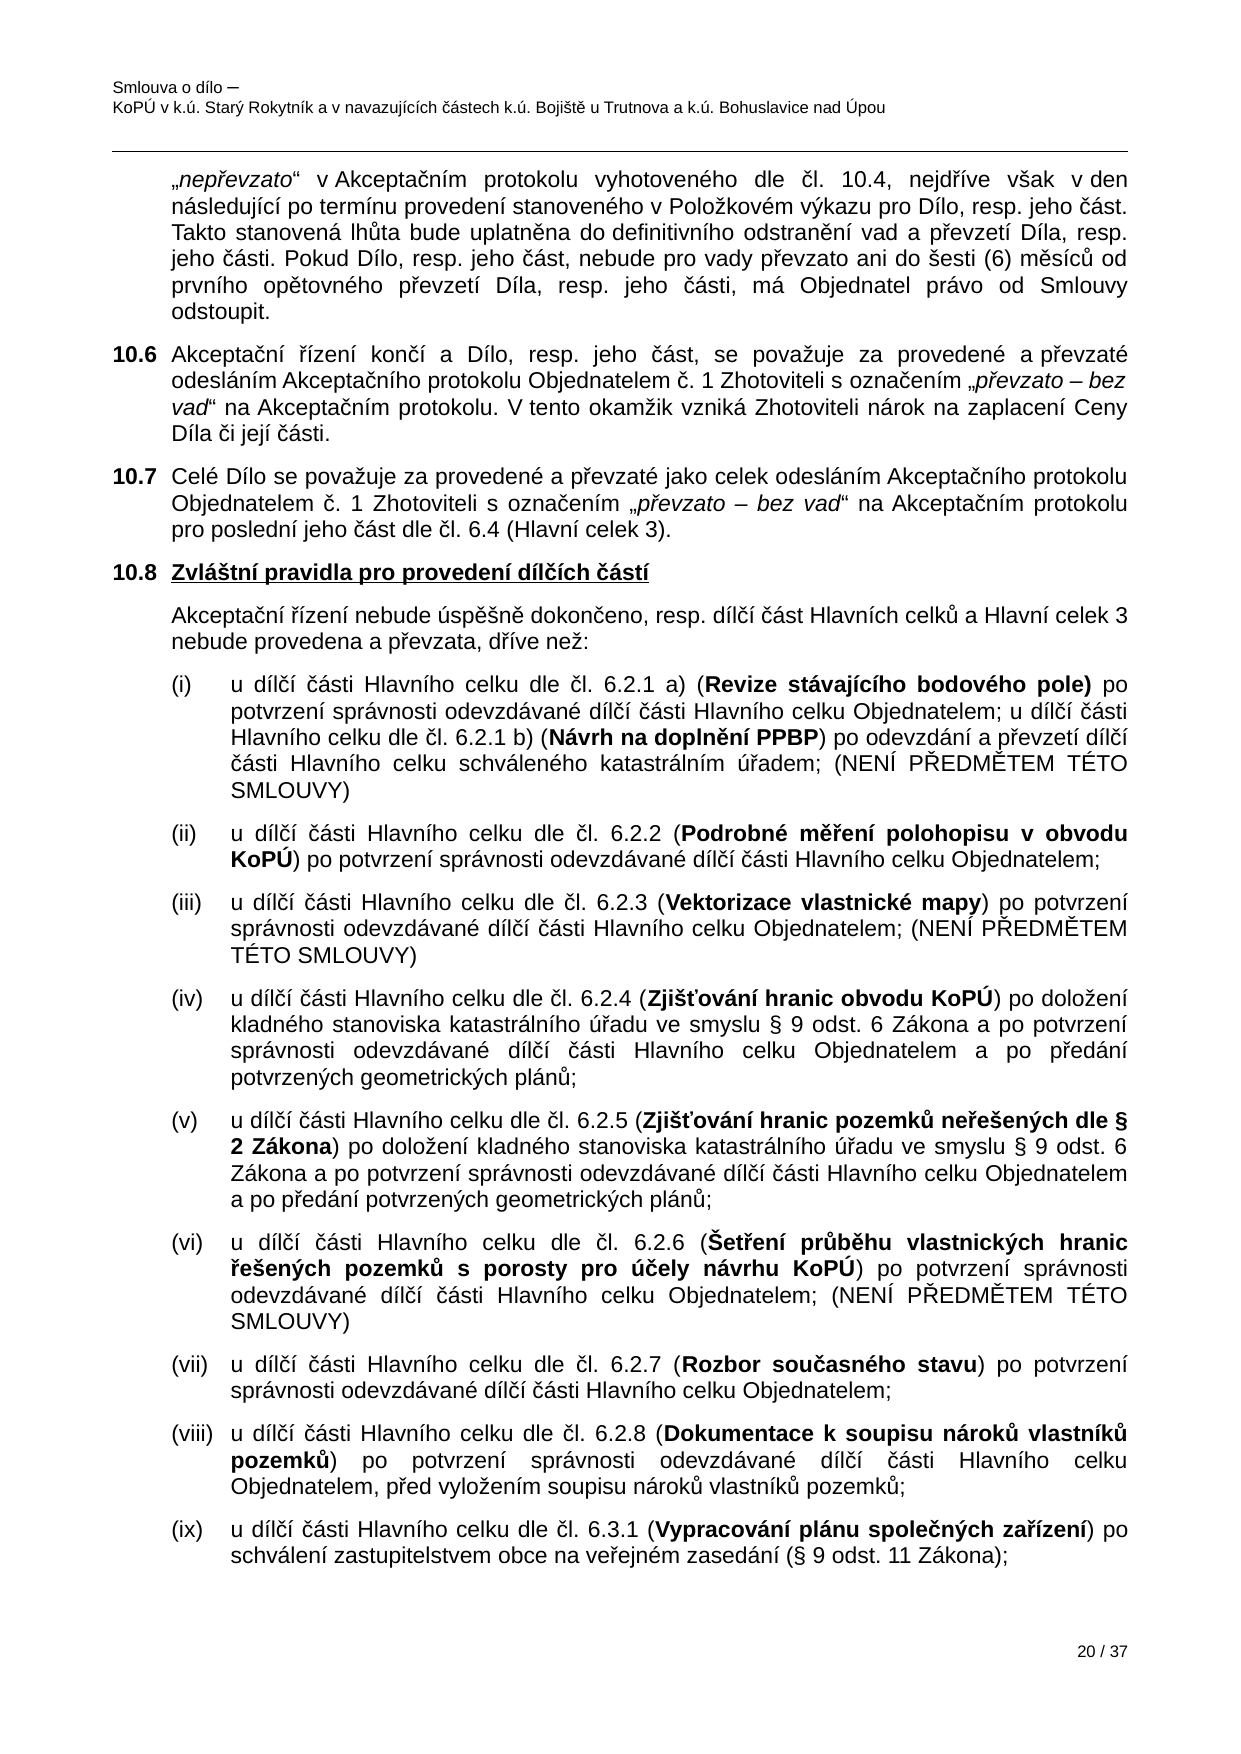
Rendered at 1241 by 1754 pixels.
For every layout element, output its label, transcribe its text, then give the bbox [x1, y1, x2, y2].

list u dílčí části Hlavního celku dle čl. 6.2.4 (Zjišťování hranic obvodu KoPÚ) po doložení kladného stanoviska katastrálního úřadu ve smyslu § 9 odst. 6 Zákona a po potvrzení správnosti odevzdávané dílčí části Hlavního celku Objednatelem a po předání potvrzených geometrických plánů; [171, 985, 1128, 1090]
list u dílčí části Hlavního celku dle čl. 6.3.1 (Vypracování plánu společných zařízení) po schválení zastupitelstvem obce na veřejném zasedání (§ 9 odst. 11 Zákona); [171, 1516, 1128, 1569]
list u dílčí části Hlavního celku dle čl. 6.2.8 (Dokumentace k soupisu nároků vlastníků pozemků) po potvrzení správnosti odevzdávané dílčí části Hlavního celku Objednatelem, před vyložením soupisu nároků vlastníků pozemků; [171, 1420, 1128, 1499]
list u dílčí části Hlavního celku dle čl. 6.2.6 (Šetření průběhu vlastnických hranic řešených pozemků s porosty pro účely návrhu KoPÚ) po potvrzení správnosti odevzdávané dílčí části Hlavního celku Objednatelem; (NENÍ PŘEDMĚTEM TÉTO SMLOUVY) [171, 1229, 1128, 1334]
list u dílčí části Hlavního celku dle čl. 6.2.7 (Rozbor současného stavu) po potvrzení správnosti odevzdávané dílčí části Hlavního celku Objednatelem; [171, 1351, 1128, 1404]
list u dílčí části Hlavního celku dle čl. 6.2.2 (Podrobné měření polohopisu v obvodu KoPÚ) po potvrzení správnosti odevzdávané dílčí části Hlavního celku Objednatelem; [171, 820, 1128, 872]
text Zvláštní pravidla pro provedení dílčích částí [112, 559, 1128, 585]
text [112, 166, 1128, 324]
list Akceptační řízení nebude úspěšně dokončeno, resp. dílčí část Hlavních celků a Hlavní celek 3 nebude provedena a převzata, dříve než: [171, 602, 1128, 654]
text Akceptační řízení končí a Dílo, resp. jeho část, se považuje za provedené a převzaté odesláním Akceptačního protokolu Objednatelem č. 1 Zhotoviteli s označením „převzato – bez vad“ na Akceptačním protokolu. V tento okamžik vzniká Zhotoviteli nárok na zaplacení Ceny Díla či její části. [112, 341, 1128, 446]
text Celé Dílo se považuje za provedené a převzaté jako celek odesláním Akceptačního protokolu Objednatelem č. 1 Zhotoviteli s označením „převzato – bez vad“ na Akceptačním protokolu pro poslední jeho část dle čl. 6.4 (Hlavní celek 3). [112, 463, 1128, 542]
list u dílčí části Hlavního celku dle čl. 6.2.1 a) (Revize stávajícího bodového pole) po potvrzení správnosti odevzdávané dílčí části Hlavního celku Objednatelem; u dílčí části Hlavního celku dle čl. 6.2.1 b) (Návrh na doplnění PPBP) po odevzdání a převzetí dílčí části Hlavního celku schváleného katastrálním úřadem; (NENÍ PŘEDMĚTEM TÉTO SMLOUVY) [171, 671, 1128, 803]
list u dílčí části Hlavního celku dle čl. 6.2.3 (Vektorizace vlastnické mapy) po potvrzení správnosti odevzdávané dílčí části Hlavního celku Objednatelem; (NENÍ PŘEDMĚTEM TÉTO SMLOUVY) [171, 889, 1128, 968]
list u dílčí části Hlavního celku dle čl. 6.2.5 (Zjišťování hranic pozemků neřešených dle § 2 Zákona) po doložení kladného stanoviska katastrálního úřadu ve smyslu § 9 odst. 6 Zákona a po potvrzení správnosti odevzdávané dílčí části Hlavního celku Objednatelem a po předání potvrzených geometrických plánů; [171, 1107, 1128, 1212]
